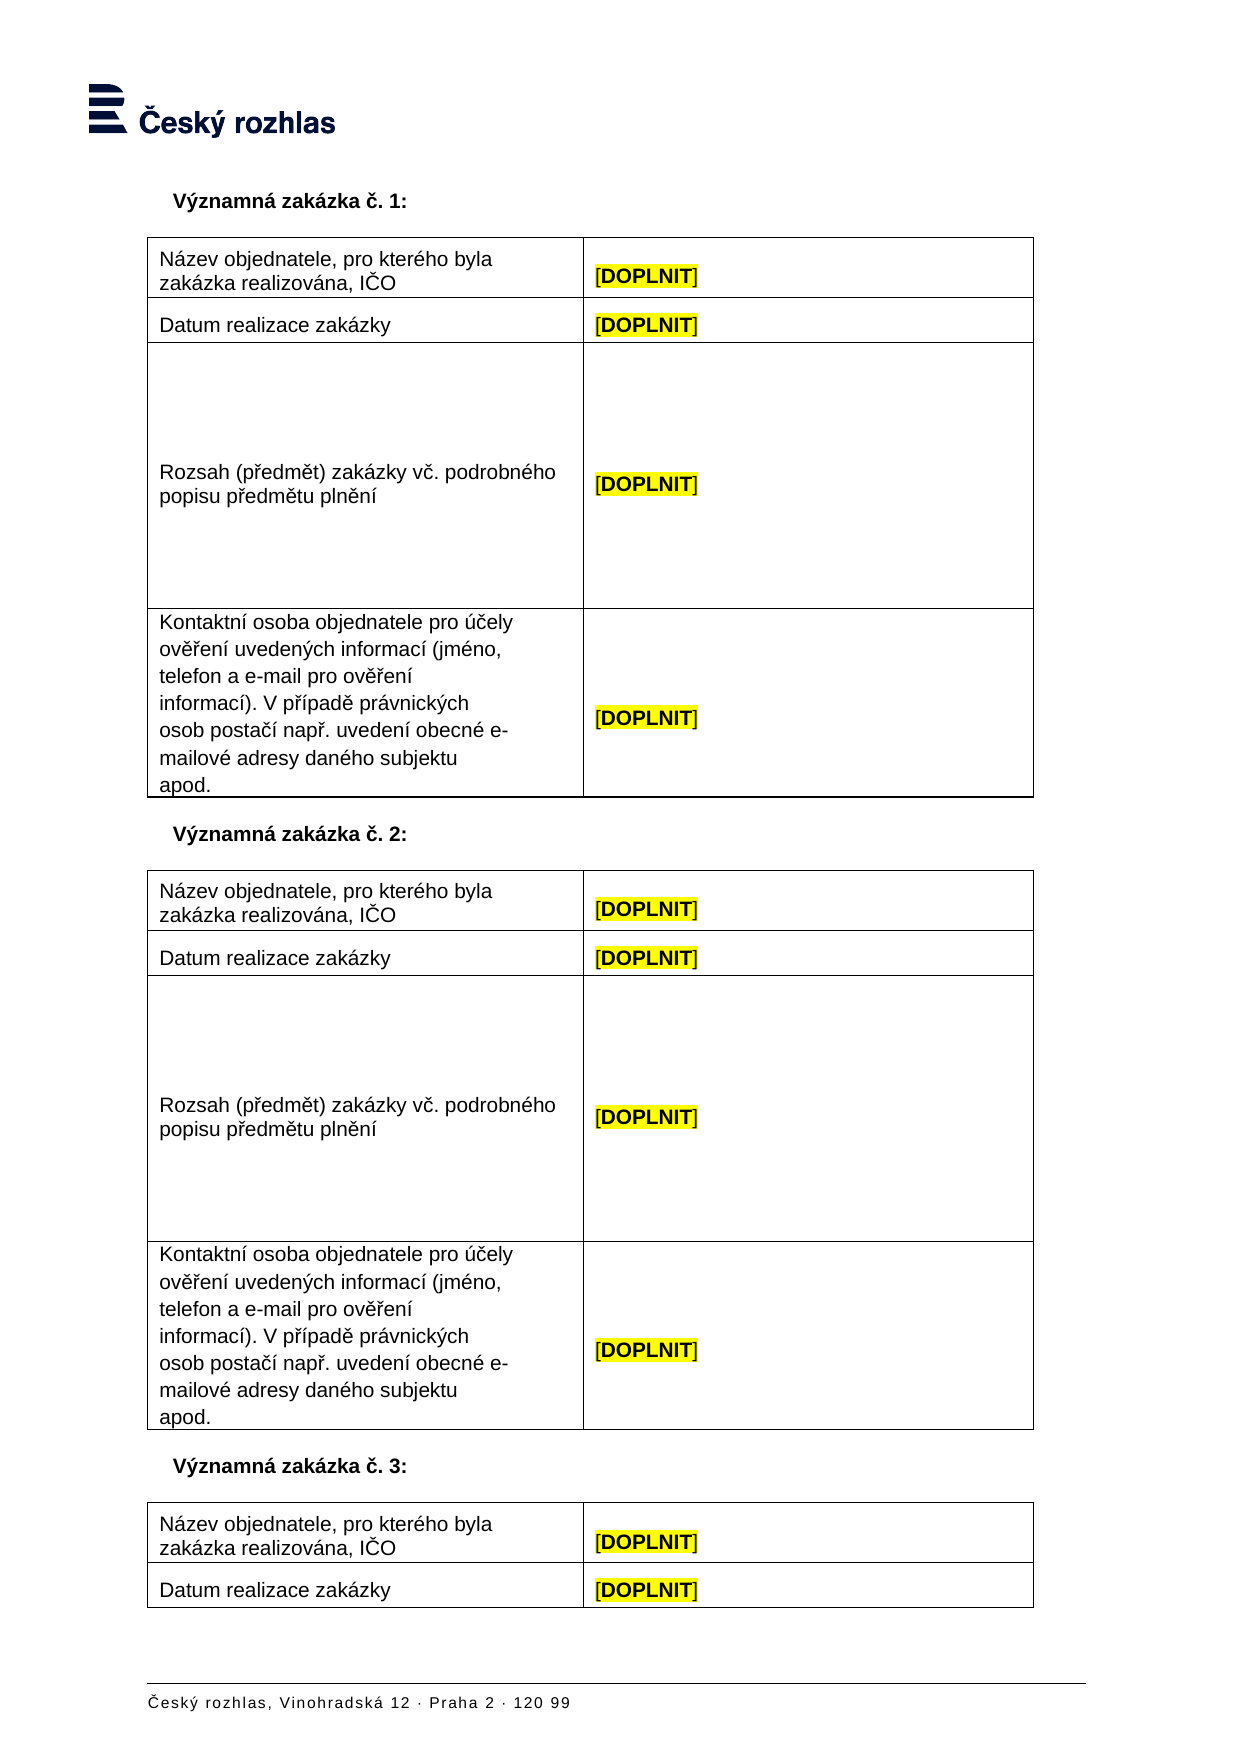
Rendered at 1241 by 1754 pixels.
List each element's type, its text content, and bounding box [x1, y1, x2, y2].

table_cell [DOPLNIT] [584, 931, 1033, 974]
table_cell Datum realizace zakázky [148, 931, 583, 974]
table_cell Datum realizace zakázky [148, 298, 583, 342]
table_header Název objednatele, pro kterého byla zakázka realizována, IČO [148, 871, 583, 929]
table_cell [DOPLNIT] [584, 1563, 1033, 1607]
table_cell [DOPLNIT] [584, 609, 1033, 796]
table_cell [148, 1242, 583, 1429]
table_header [DOPLNIT] [584, 1503, 1033, 1562]
subtitle Významná zakázka č. 1: [173, 189, 483, 213]
table_header [DOPLNIT] [584, 238, 1033, 297]
table_header [DOPLNIT] [584, 871, 1033, 929]
table_header Název objednatele, pro kterého byla zakázka realizována, IČO [148, 238, 583, 297]
table_cell [DOPLNIT] [584, 343, 1033, 608]
table_cell [DOPLNIT] [584, 1242, 1033, 1429]
table_cell [DOPLNIT] [584, 976, 1033, 1241]
table_cell [DOPLNIT] [584, 298, 1033, 342]
subtitle Významná zakázka č. 2: [173, 822, 483, 846]
subtitle Významná zakázka č. 3: [173, 1454, 483, 1478]
table_header Název objednatele, pro kterého byla zakázka realizována, IČO [148, 1503, 583, 1562]
table_cell Datum realizace zakázky [148, 1563, 583, 1607]
picture [89, 84, 335, 138]
table_cell Rozsah (předmět) zakázky vč. podrobného popisu předmětu plnění [148, 976, 583, 1241]
table_cell Rozsah (předmět) zakázky vč. podrobného popisu předmětu plnění [148, 343, 583, 608]
